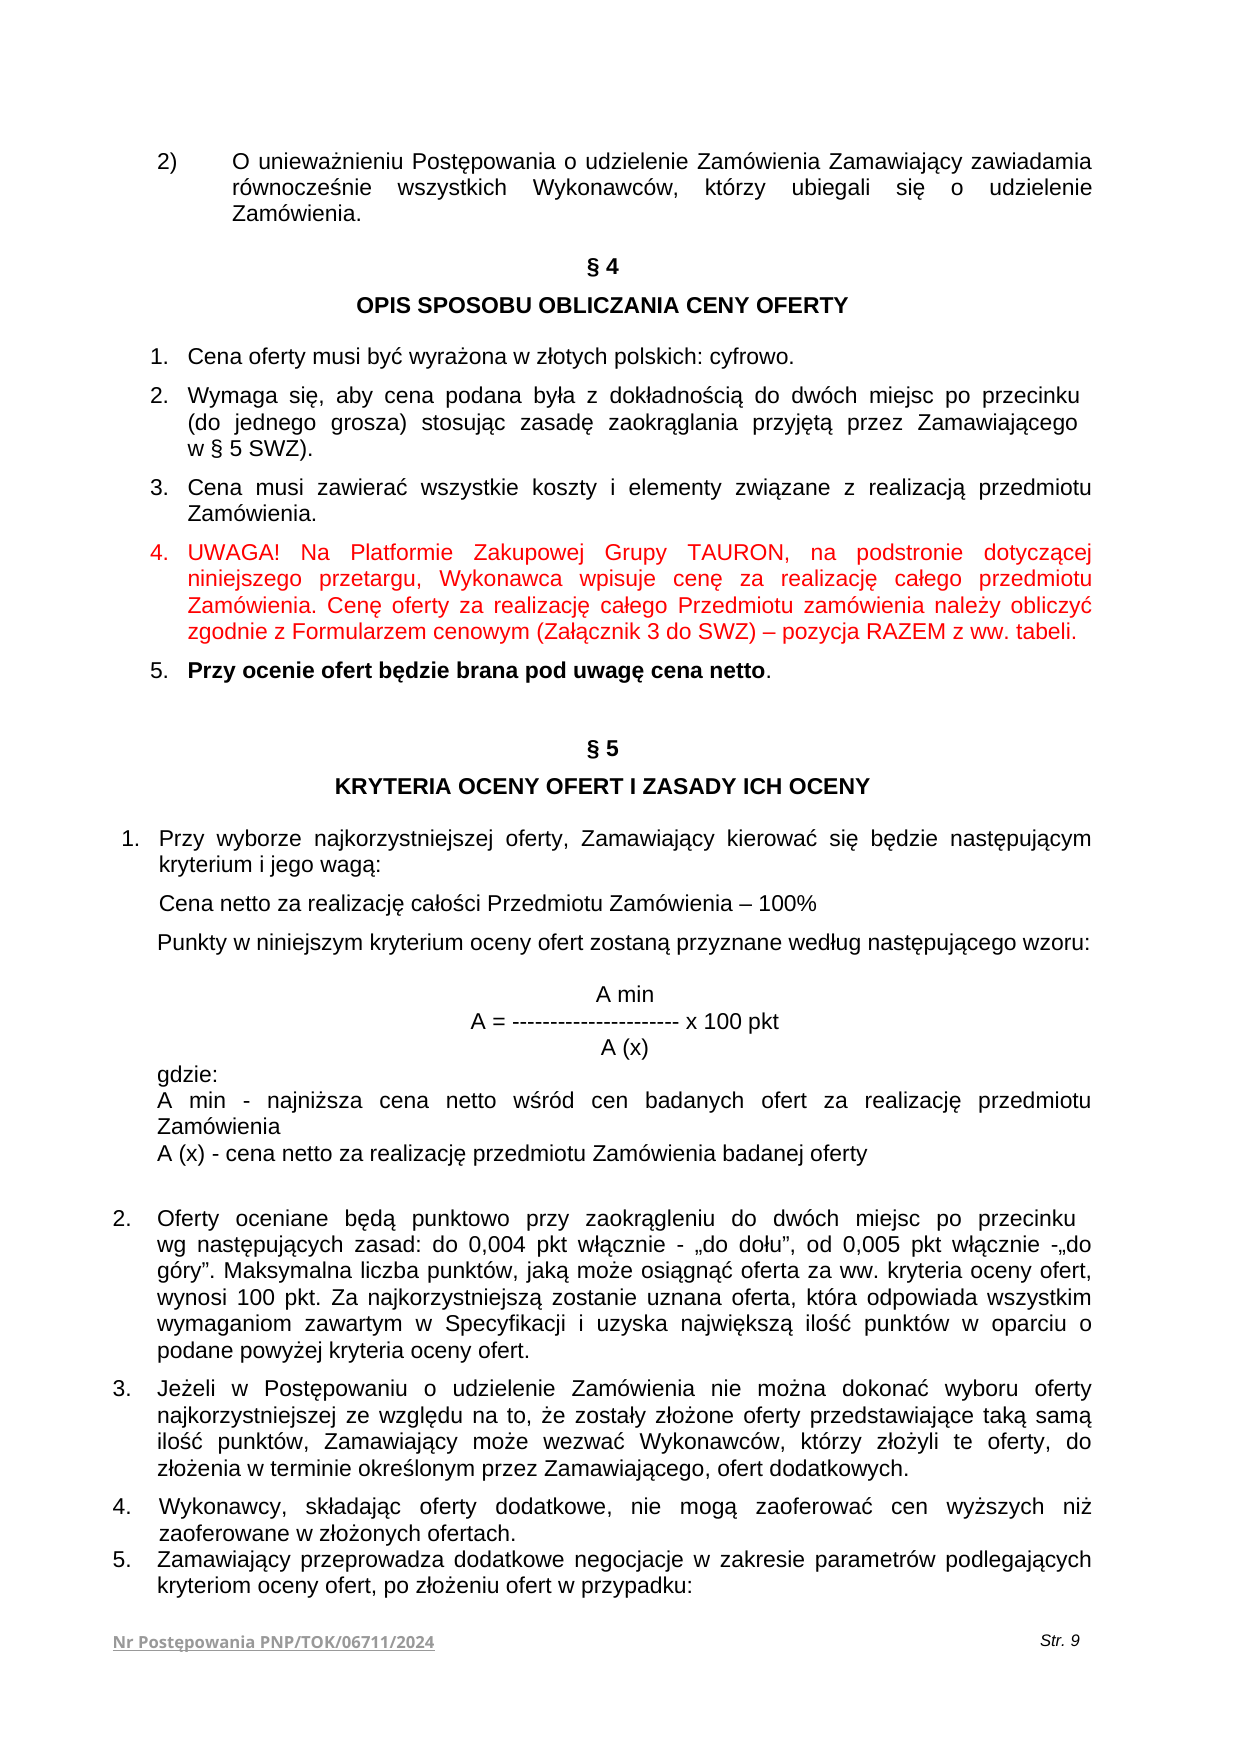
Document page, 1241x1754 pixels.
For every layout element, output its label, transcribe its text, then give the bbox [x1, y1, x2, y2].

subtitle OPIS SPOSOBU OBLICZANIA CENY OFERTY [112, 292, 1093, 318]
text A (x) - cena netto za realizację przedmiotu Zamówienia badanej oferty [157, 1139, 1093, 1166]
list Jeżeli w Postępowaniu o udzielenie Zamówienia nie można dokonać wyboru oferty najkorzystniejszej ze względu na to, że zostały złożone oferty przedstawiające taką samą ilość punktów, Zamawiający może wezwać Wykonawców, którzy złożyli te oferty, do złożenia w terminie określonym przez Zamawiającego, ofert dodatkowych. [112, 1375, 1093, 1481]
list Zamawiający przeprowadza dodatkowe negocjacje w zakresie parametrów podlegających kryteriom oceny ofert, po złożeniu ofert w przypadku: [112, 1546, 1093, 1599]
list UWAGA! Na Platformie Zakupowej Grupy TAURON, na podstronie dotyczącej niniejszego przetargu, Wykonawca wpisuje cenę za realizację całego przedmiotu Zamówienia. Cenę oferty za realizację całego Przedmiotu zamówienia należy obliczyć zgodnie z Formularzem cenowym (Załącznik 3 do SWZ) – pozycja RAZEM z ww. tabeli. [150, 539, 1093, 644]
subtitle KRYTERIA OCENY OFERT I ZASADY ICH OCENY [112, 773, 1093, 800]
list Oferty oceniane będą punktowo przy zaokrągleniu do dwóch miejsc po przecinku wg następujących zasad: do 0,004 pkt włącznie - „do dołu”, od 0,005 pkt włącznie -„do góry”. Maksymalna liczba punktów, jaką może osiągnąć oferta za ww. kryteria oceny ofert, wynosi 100 pkt. Za najkorzystniejszą zostanie uznana oferta, która odpowiada wszystkim wymaganiom zawartym w Specyfikacji i uzyska największą ilość punktów w oparciu o podane powyżej kryteria oceny ofert. [112, 1205, 1093, 1363]
list Przy ocenie ofert będzie brana pod uwagę cena netto. [150, 657, 1093, 683]
list Przy wyborze najkorzystniejszej oferty, Zamawiający kierować się będzie następującym kryterium i jego wagą: [121, 825, 1093, 877]
text Cena netto za realizację całości Przedmiotu Zamówienia – 100% [158, 890, 1093, 916]
list Cena musi zawierać wszystkie koszty i elementy związane z realizacją przedmiotu Zamówienia. [150, 474, 1093, 526]
text A = ---------------------- x 100 pkt [157, 1008, 1093, 1034]
list Cena oferty musi być wyrażona w złotych polskich: cyfrowo. [150, 343, 1093, 369]
text A (x) [157, 1034, 1093, 1061]
text § 4 [112, 253, 1093, 279]
text gdzie: [157, 1061, 1093, 1087]
list Wykonawcy, składając oferty dodatkowe, nie mogą zaoferować cen wyższych niż zaoferowane w złożonych ofertach. [112, 1493, 1093, 1546]
text A min - najniższa cena netto wśród cen badanych ofert za realizację przedmiotu Zamówienia [157, 1087, 1093, 1139]
text A min [157, 981, 1093, 1008]
text Punkty w niniejszym kryterium oceny ofert zostaną przyznane według następującego wzoru: [157, 929, 1093, 955]
list O unieważnieniu Postępowania o udzielenie Zamówienia Zamawiający zawiadamia równocześnie wszystkich Wykonawców, którzy ubiegali się o udzielenie Zamówienia. [157, 148, 1093, 227]
list Wymaga się, aby cena podana była z dokładnością do dwóch miejsc po przecinku (do jednego grosza) stosując zasadę zaokrąglania przyjętą przez Zamawiającego w § 5 SWZ). [150, 382, 1093, 461]
text § 5 [112, 734, 1093, 761]
